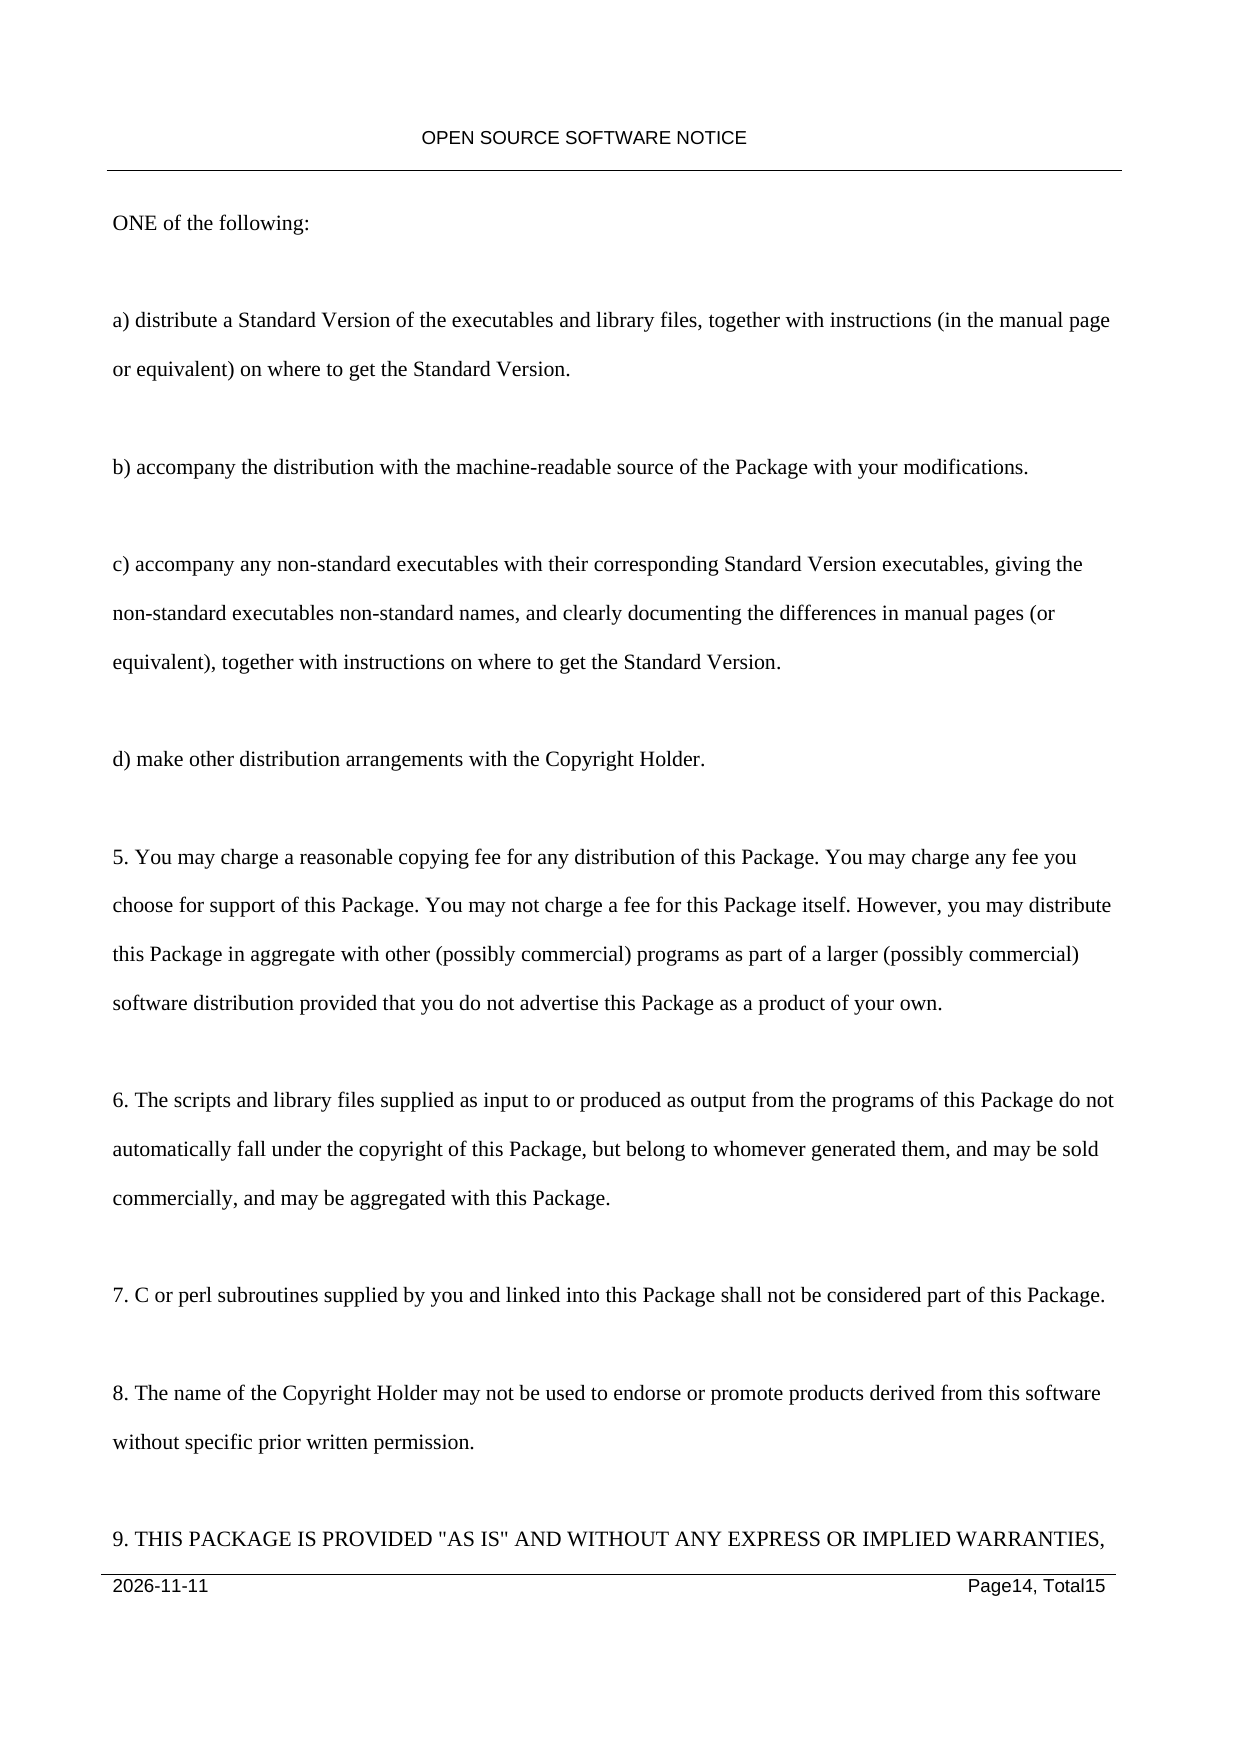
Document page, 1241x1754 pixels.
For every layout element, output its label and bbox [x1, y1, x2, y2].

text [112, 206, 1128, 1555]
